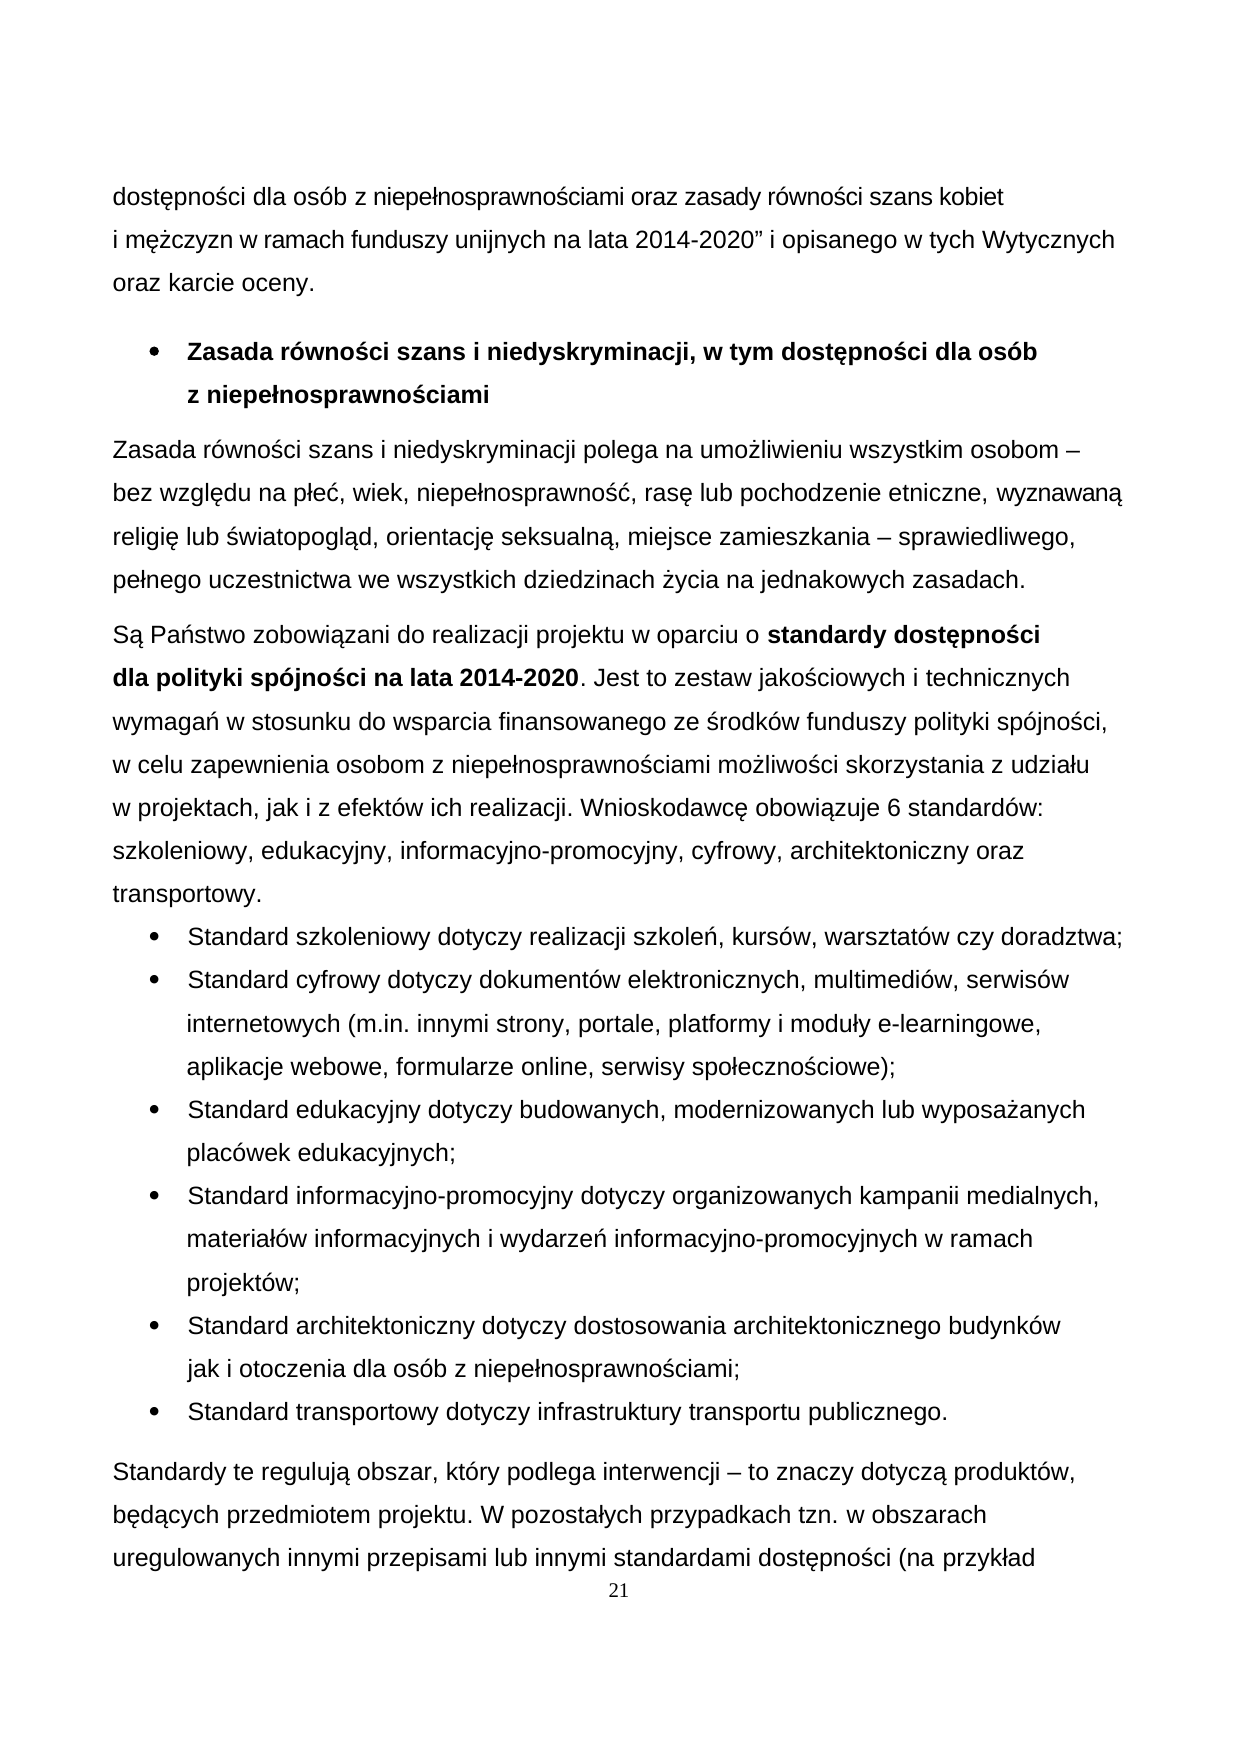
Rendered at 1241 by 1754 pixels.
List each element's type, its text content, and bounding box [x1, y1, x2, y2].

list Standard architektoniczny dotyczy dostosowania architektonicznego budynków jak i otoczenia dla osób z niepełnosprawnościami; [150, 1311, 1125, 1383]
list Zasada równości szans i niedyskryminacji, w tym dostępności dla osób z niepełnosprawnościami [150, 336, 1125, 408]
text materiałów informacyjnych i wydarzeń informacyjno-promocyjnych w ramach [186, 1224, 1125, 1253]
list Standard informacyjno-promocyjny dotyczy organizowanych kampanii medialnych, [150, 1181, 1125, 1210]
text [112, 1457, 1125, 1572]
text internetowych (m.in. innymi strony, portale, platformy i moduły e-learningowe, [186, 1009, 1125, 1037]
text placówek edukacyjnych; [186, 1138, 1125, 1167]
list Standard transportowy dotyczy infrastruktury transportu publicznego. [150, 1397, 1125, 1426]
list Standard edukacyjny dotyczy budowanych, modernizowanych lub wyposażanych [150, 1095, 1125, 1124]
list Standard cyfrowy dotyczy dokumentów elektronicznych, multimediów, serwisów [150, 965, 1125, 994]
text Są Państwo zobowiązani do realizacji projektu w oparciu o standardy dostępności dla polityki spójności na lata 2014-2020. Jest to zestaw jakościowych i technicznych wymagań w stosunku do wsparcia finansowanego ze środków funduszy polityki spójności, w celu zapewnienia osobom z niepełnosprawnościami możliwości skorzystania z udziału w projektach, jak i z efektów ich realizacji. Wnioskodawcę obowiązuje 6 standardów: szkoleniowy, edukacyjny, informacyjno-promocyjny, cyfrowy, architektoniczny oraz transportowy. [112, 620, 1125, 908]
text Zasada równości szans i niedyskryminacji polega na umożliwieniu wszystkim osobom – bez względu na płeć, wiek, niepełnosprawność, rasę lub pochodzenie etniczne, wyznawaną religię lub światopogląd, orientację seksualną, miejsce zamieszkania – sprawiedliwego, pełnego uczestnictwa we wszystkich dziedzinach życia na jednakowych zasadach. [112, 435, 1125, 593]
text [112, 182, 1125, 297]
text projektów; [186, 1268, 1125, 1296]
list Standard szkoleniowy dotyczy realizacji szkoleń, kursów, warsztatów czy doradztwa; [150, 922, 1125, 951]
text aplikacje webowe, formularze online, serwisy społecznościowe); [186, 1052, 1125, 1081]
